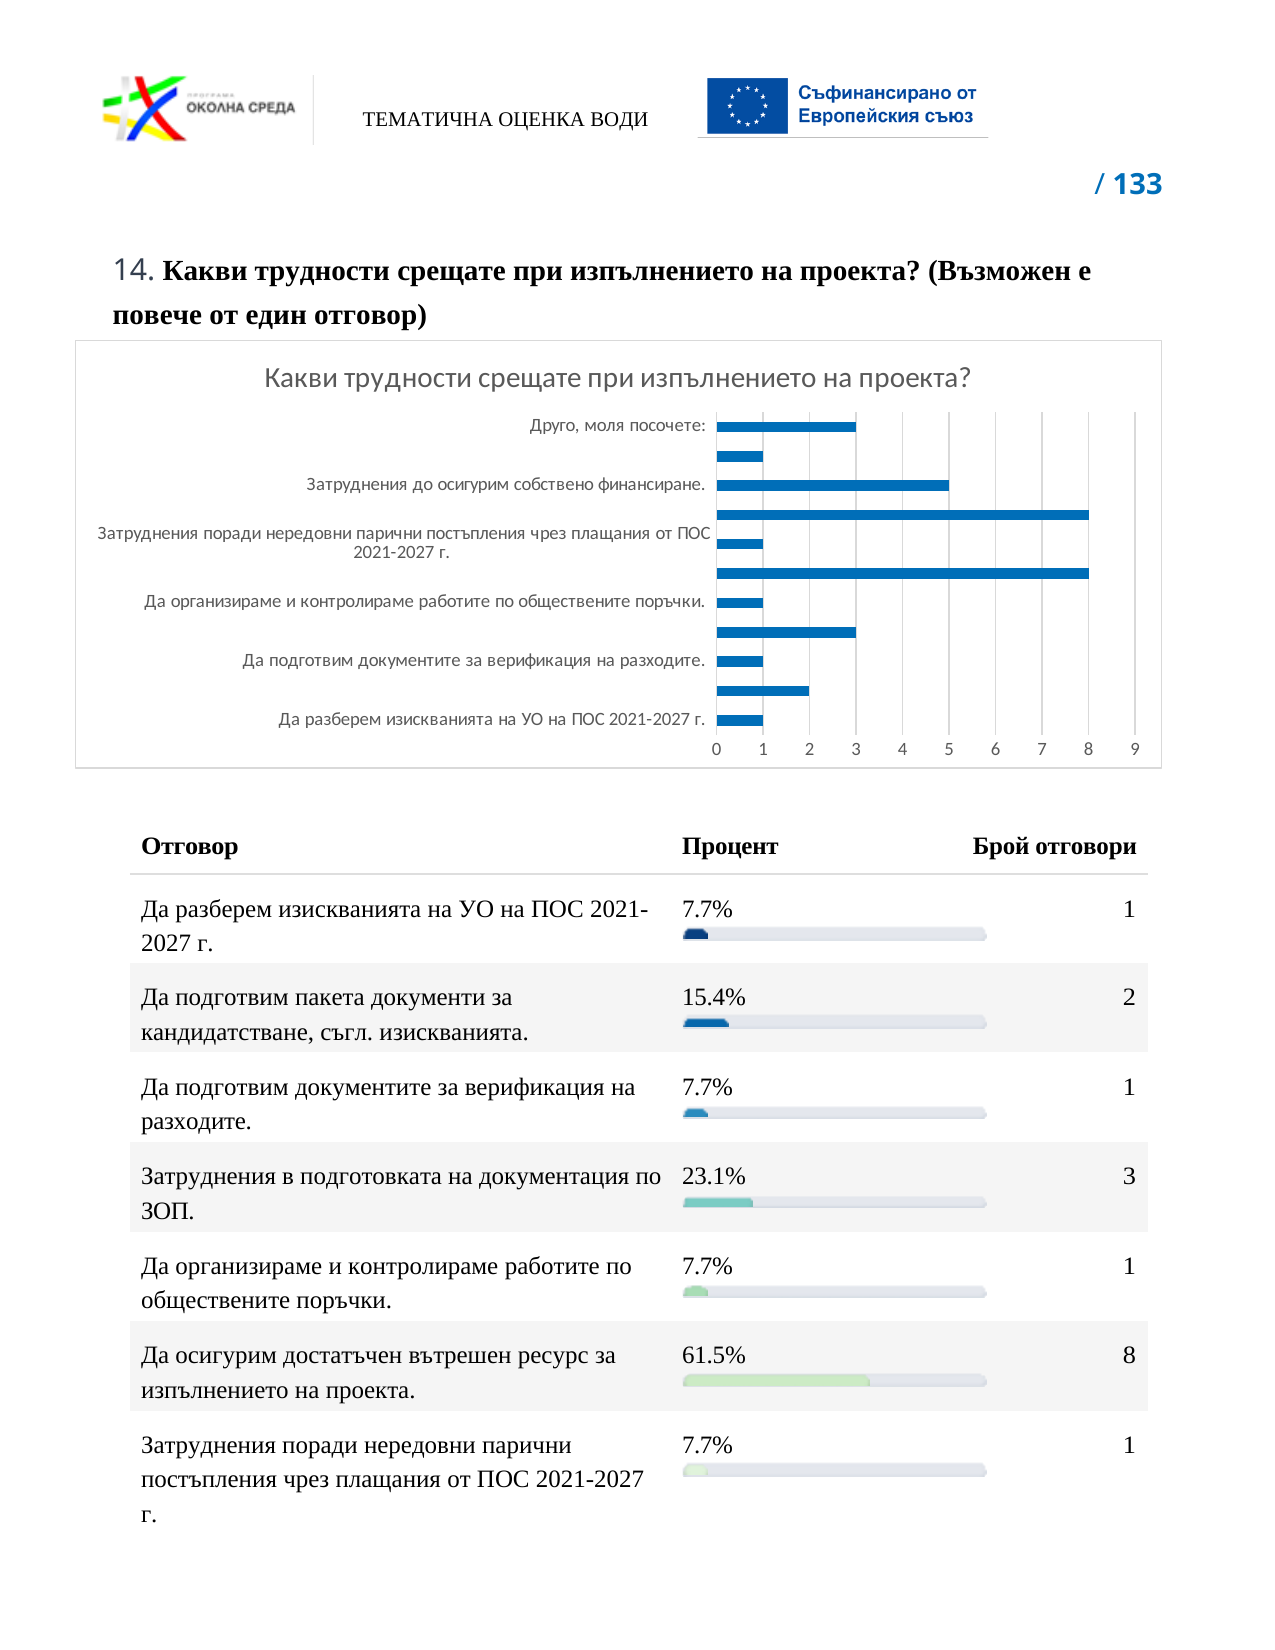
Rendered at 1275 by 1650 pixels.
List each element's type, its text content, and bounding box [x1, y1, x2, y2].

table_cell Да разберем изискванията на УО на ПОС 2021- 2027 г. [130, 875, 667, 963]
table_cell 7.7% [667, 1411, 891, 1533]
picture [681, 1372, 987, 1387]
table_cell 1 [891, 875, 1148, 963]
table_cell 1 [891, 1411, 1148, 1533]
table_cell Затруднения поради нередовни парични постъпления чрез плащания от ПОС 2021-2027 г. [130, 1411, 667, 1533]
table_cell Да осигурим достатъчен вътрешен ресурс за изпълнението на проекта. [130, 1321, 667, 1411]
picture [697, 75, 989, 138]
picture [681, 1013, 987, 1029]
table_header Брой отговори [891, 835, 1148, 873]
table_cell 1 [891, 1053, 1148, 1142]
picture [86, 75, 315, 145]
table_cell Да подготвим пакета документи за кандидатстване, съгл. изискванията. [130, 963, 667, 1052]
table_cell Да подготвим документите за верификация на разходите. [130, 1053, 667, 1142]
table_cell Затруднения в подготовката на документация по ЗОП. [130, 1142, 667, 1232]
table_cell 7.7% [667, 1232, 891, 1321]
table_header Процент [667, 835, 891, 873]
table_cell 2 [891, 963, 1148, 1052]
table_cell 23.1% [667, 1142, 891, 1232]
table_cell 3 [891, 1142, 1148, 1232]
subtitle Какви трудности срещате при изпълнението на проекта? (Възможен е повече от един отговор) [112, 248, 1120, 331]
table_cell 8 [891, 1321, 1148, 1411]
table_cell 7.7% [667, 875, 891, 963]
table_cell 1 [891, 1232, 1148, 1321]
table_header Отговор [130, 835, 667, 873]
table_cell 61.5% [667, 1321, 891, 1411]
picture [681, 1193, 987, 1208]
table_cell 15.4% [667, 963, 891, 1052]
table_cell 7.7% [667, 1053, 891, 1142]
table_cell Да организираме и контролираме работите по обществените поръчки. [130, 1232, 667, 1321]
